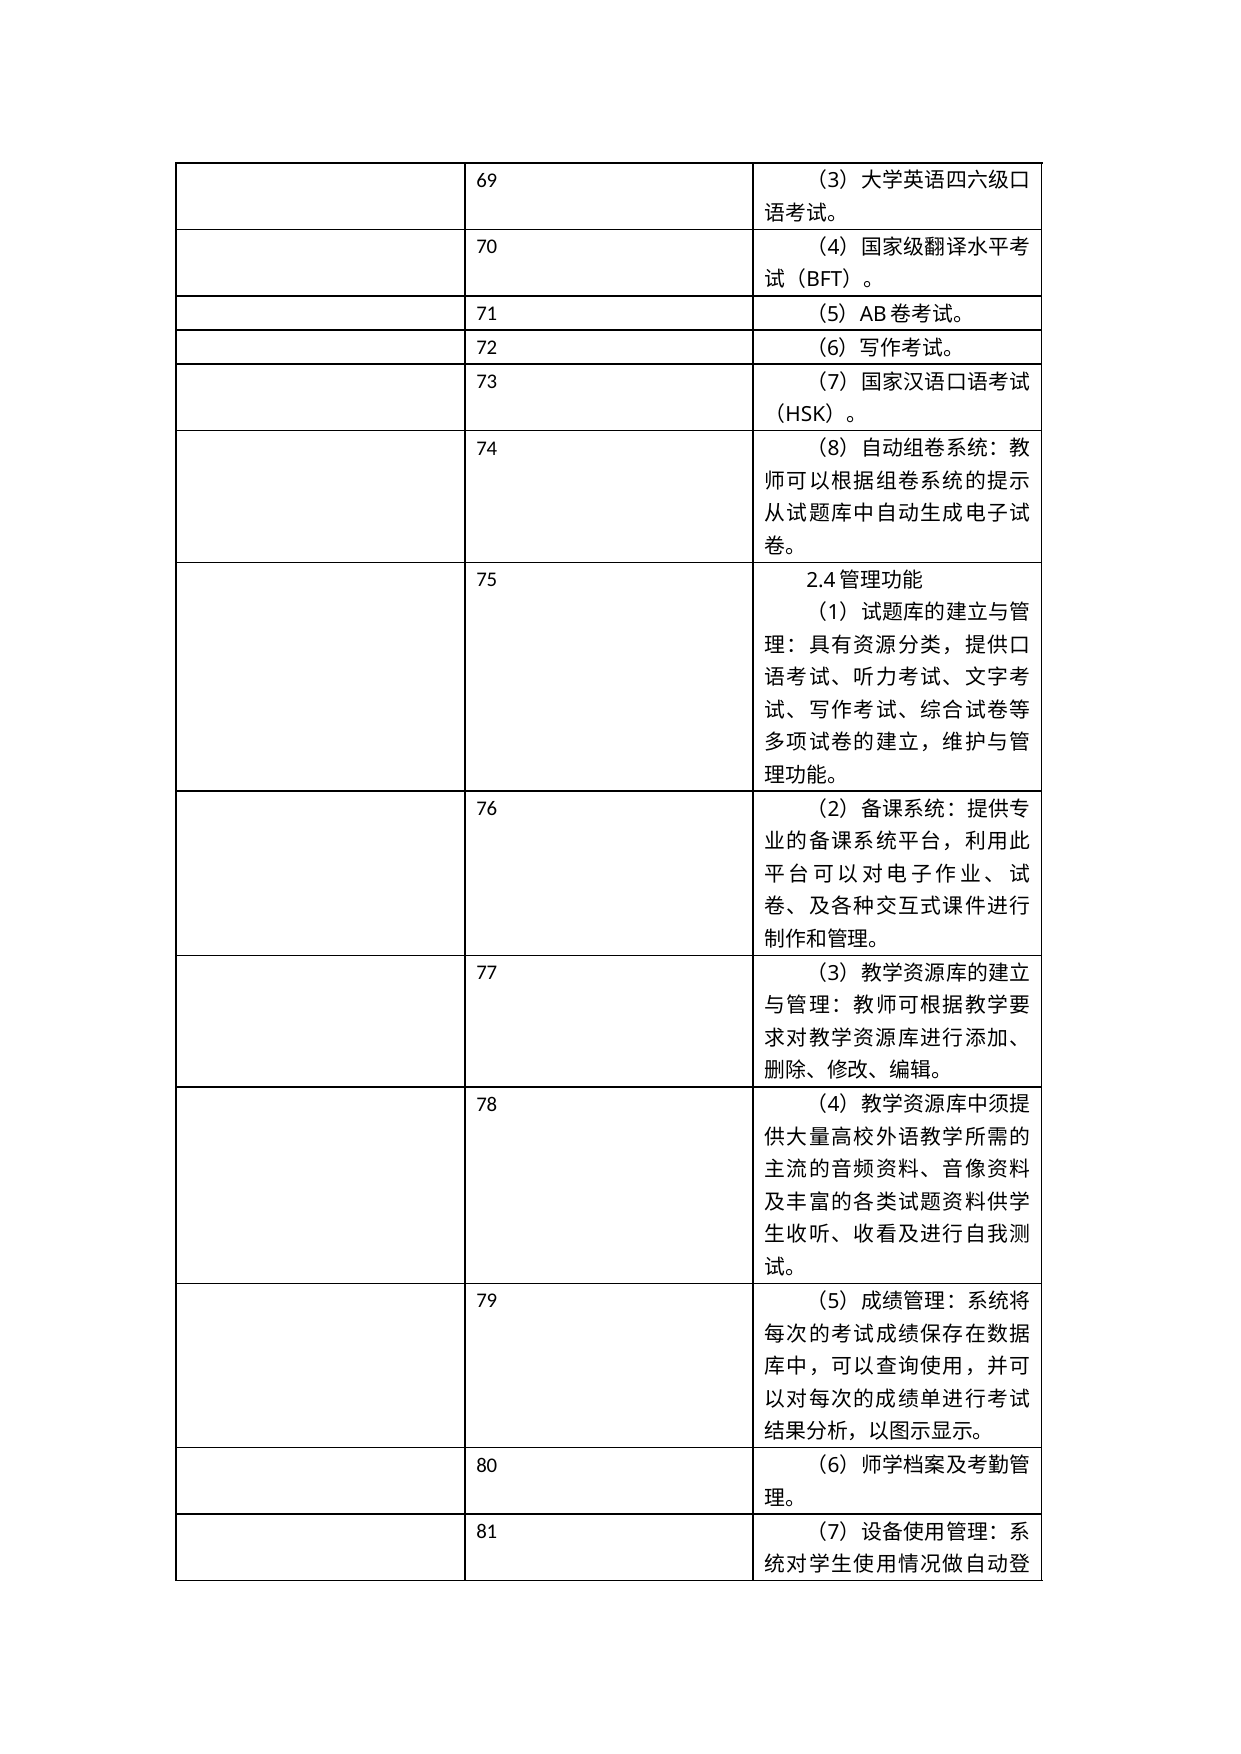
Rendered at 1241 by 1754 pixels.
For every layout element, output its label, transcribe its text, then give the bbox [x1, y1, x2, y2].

table_cell 74 [466, 431, 752, 561]
table_cell （2）备课系统：提供专业的备课系统平台，利用此平台可以对电子作业、试卷、及各种交互式课件进行制作和管理。 [754, 792, 1041, 954]
table_cell 69 [466, 164, 752, 228]
table_cell 78 [466, 1088, 752, 1283]
table_cell [177, 956, 464, 1086]
table_cell （5）成绩管理：系统将每次的考试成绩保存在数据库中，可以查询使用，并可以对每次的成绩单进行考试结果分析，以图示显示。 [754, 1284, 1041, 1447]
table_cell （6）写作考试。 [754, 331, 1041, 363]
table_cell [177, 563, 464, 790]
table_cell （3）大学英语四六级口语考试。 [754, 164, 1041, 228]
table_cell 75 [466, 563, 752, 790]
table_cell 77 [466, 956, 752, 1086]
table_cell （7）国家汉语口语考试（HSK）。 [754, 365, 1041, 430]
table_cell （4）教学资源库中须提供大量高校外语教学所需的主流的音频资料、音像资料及丰富的各类试题资料供学生收听、收看及进行自我测试。 [754, 1088, 1041, 1283]
table_cell （4）国家级翻译水平考试（BFT）。 [754, 230, 1041, 295]
table_cell 71 [466, 297, 752, 329]
table_cell （8）自动组卷系统：教师可以根据组卷系统的提示从试题库中自动生成电子试卷。 [754, 431, 1041, 561]
table_cell [177, 1284, 464, 1447]
table_cell [177, 1515, 464, 1580]
table_cell [177, 792, 464, 954]
table_cell [177, 297, 464, 329]
table_cell [177, 331, 464, 363]
table_cell 79 [466, 1284, 752, 1447]
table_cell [754, 1515, 1041, 1580]
table_cell 70 [466, 230, 752, 295]
table_cell （6）师学档案及考勤管理。 [754, 1448, 1041, 1513]
table_cell 73 [466, 365, 752, 430]
table_cell 81 [466, 1515, 752, 1580]
table_cell [177, 431, 464, 561]
table_cell 80 [466, 1448, 752, 1513]
table_cell [177, 1448, 464, 1513]
table_cell [177, 365, 464, 430]
table_cell 2.4管理功能 （1）试题库的建立与管理：具有资源分类，提供口语考试、听力考试、文字考试、写作考试、综合试卷等多项试卷的建立，维护与管理功能。 [754, 563, 1041, 790]
table_cell 72 [466, 331, 752, 363]
table_cell [177, 230, 464, 295]
table_cell 76 [466, 792, 752, 954]
table_cell [177, 164, 464, 228]
table_cell （3）教学资源库的建立与管理：教师可根据教学要求对教学资源库进行添加、删除、修改、编辑。 [754, 956, 1041, 1086]
table_cell [177, 1088, 464, 1283]
table_cell （5）AB卷考试。 [754, 297, 1041, 329]
